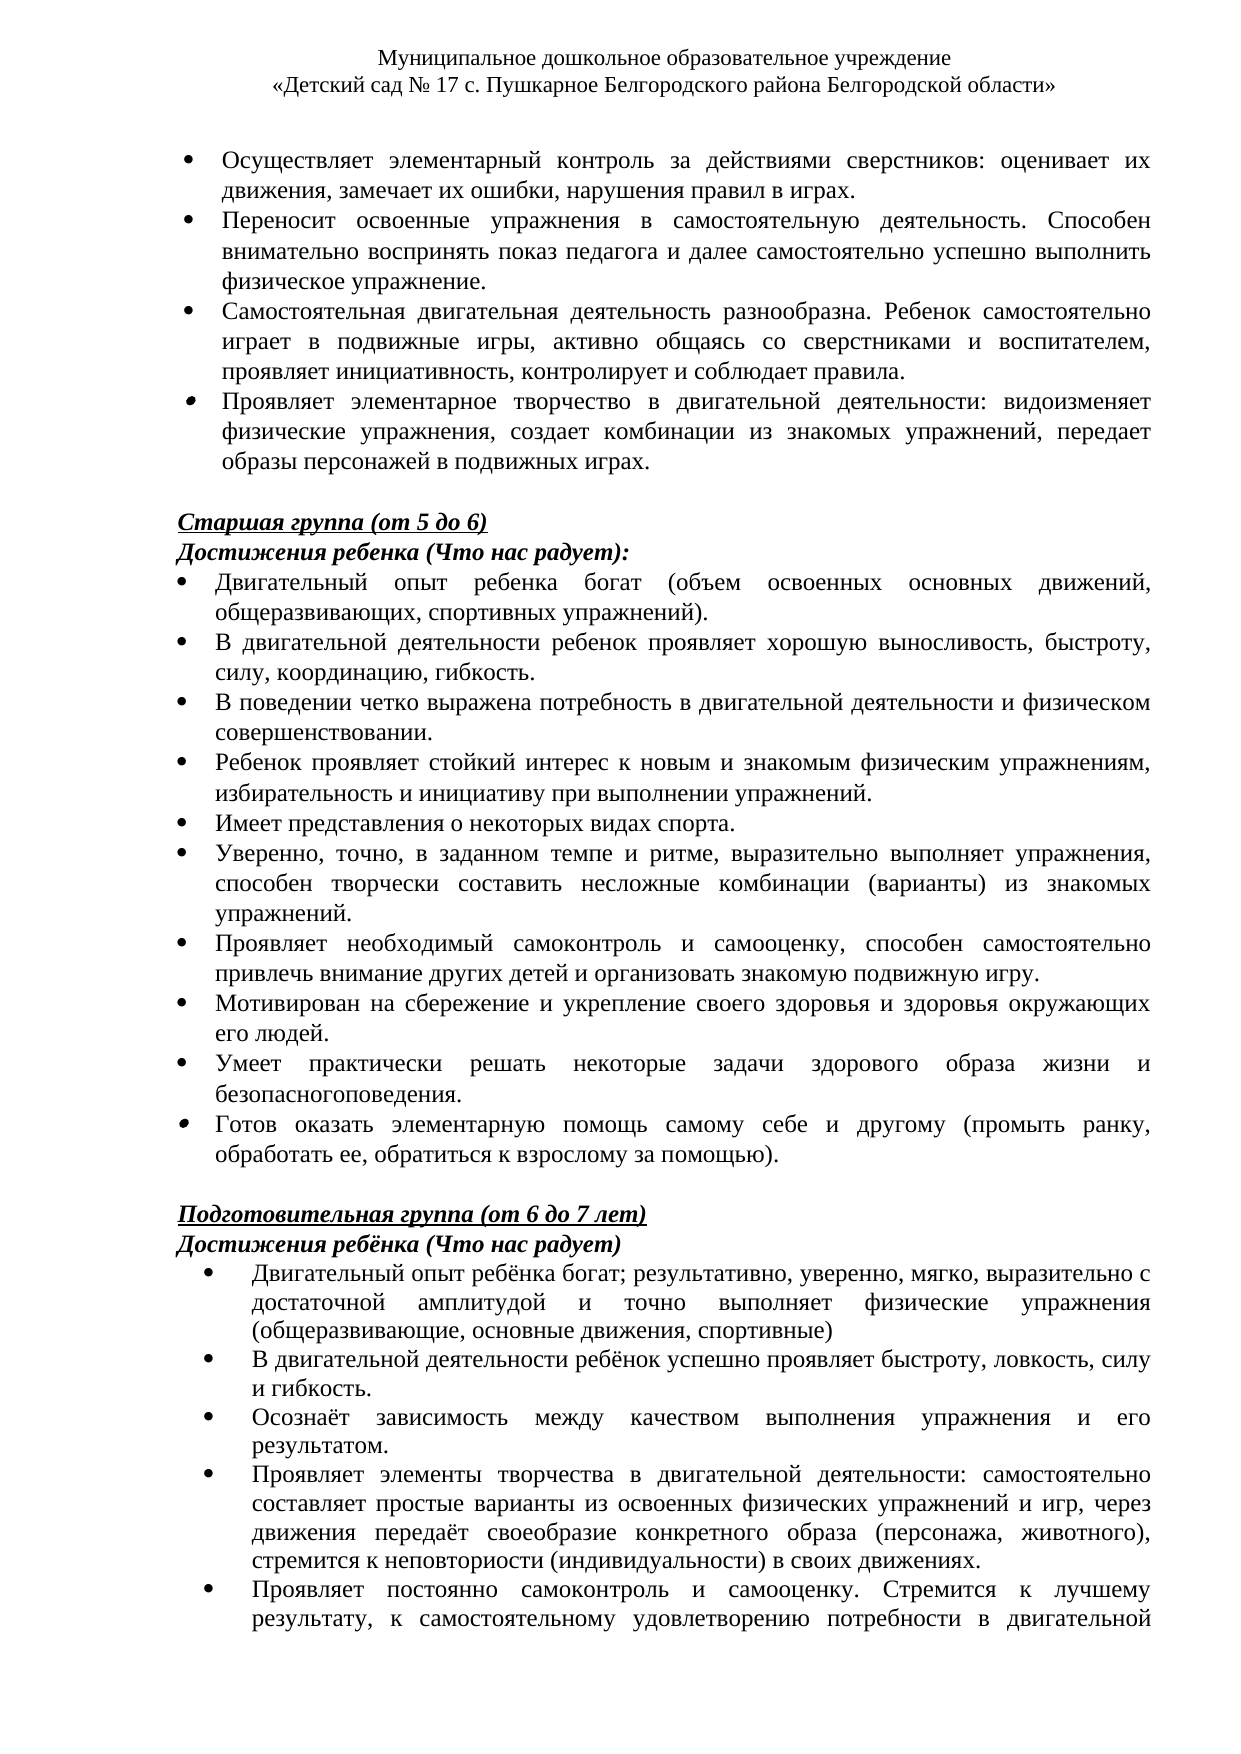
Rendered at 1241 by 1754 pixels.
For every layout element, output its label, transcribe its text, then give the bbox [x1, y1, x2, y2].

list Уверенно, точно, в заданном темпе и ритме, выразительно выполняет упражнения, способен творчески составить несложные комбинации (варианты) из знакомых упражнений. [177, 838, 1152, 927]
list Самостоятельная двигательная деятельность разнообразна. Ребенок самостоятельно играет в подвижные игры, активно общаясь со сверстниками и воспитателем, проявляет инициативность, контролирует и соблюдает правила. [184, 296, 1152, 385]
list Проявляет элементы творчества в двигательной деятельности: самостоятельно составляет простые варианты из освоенных физических упражнений и игр, через движения передаёт своеобразие конкретного образа (персонажа, животного), стремится к неповториости (индивидуальности) в своих движениях. [214, 1459, 1152, 1574]
list Готов оказать элементарную помощь самому себе и другому (промыть ранку, обработать ее, обратиться к взрослому за помощью). [177, 1109, 1152, 1168]
text Достижения ребёнка (Что нас радует) [177, 1229, 1152, 1258]
text Старшая группа (от 5 до 6) [177, 507, 1152, 535]
list В поведении четко выражена потребность в двигательной деятельности и физическом совершенствовании. [177, 687, 1152, 746]
list Умеет практически решать некоторые задачи здорового образа жизни и безопасногоповедения. [177, 1048, 1152, 1107]
list В двигательной деятельности ребёнок успешно проявляет быстроту, ловкость, силу и гибкость. [214, 1344, 1152, 1402]
text Достижения ребенка (Что нас радует): [177, 537, 1152, 566]
list Проявляет необходимый самоконтроль и самооценку, способен самостоятельно привлечь внимание других детей и организовать знакомую подвижную игру. [177, 928, 1152, 987]
list Имеет представления о некоторых видах спорта. [177, 808, 1152, 836]
list Проявляет элементарное творчество в двигательной деятельности: видоизменяет физические упражнения, создает комбинации из знакомых упражнений, передает образы персонажей в подвижных играх. [184, 386, 1152, 475]
list Осуществляет элементарный контроль за действиями сверстников: оценивает их движения, замечает их ошибки, нарушения правил в играх. [184, 145, 1152, 204]
list Ребенок проявляет стойкий интерес к новым и знакомым физическим упражнениям, избирательность и инициативу при выполнении упражнений. [177, 747, 1152, 806]
list Мотивирован на сбережение и укрепление своего здоровья и здоровья окружающих его людей. [177, 988, 1152, 1047]
list В двигательной деятельности ребенок проявляет хорошую выносливость, быстроту, силу, координацию, гибкость. [177, 627, 1152, 686]
text Подготовительная группа (от 6 до 7 лет) [177, 1199, 1152, 1228]
list Осознаёт зависимость между качеством выполнения упражнения и его результатом. [214, 1402, 1152, 1459]
list Переносит освоенные упражнения в самостоятельную деятельность. Способен внимательно воспринять показ педагога и далее самостоятельно успешно выполнить физическое упражнение. [184, 206, 1152, 294]
list Двигательный опыт ребёнка богат; результативно, уверенно, мягко, выразительно с достаточной амплитудой и точно выполняет физические упражнения (общеразвивающие, основные движения, спортивные) [214, 1258, 1152, 1344]
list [214, 1574, 1152, 1632]
list Двигательный опыт ребенка богат (объем освоенных основных движений, общеразвивающих, спортивных упражнений). [177, 567, 1152, 626]
